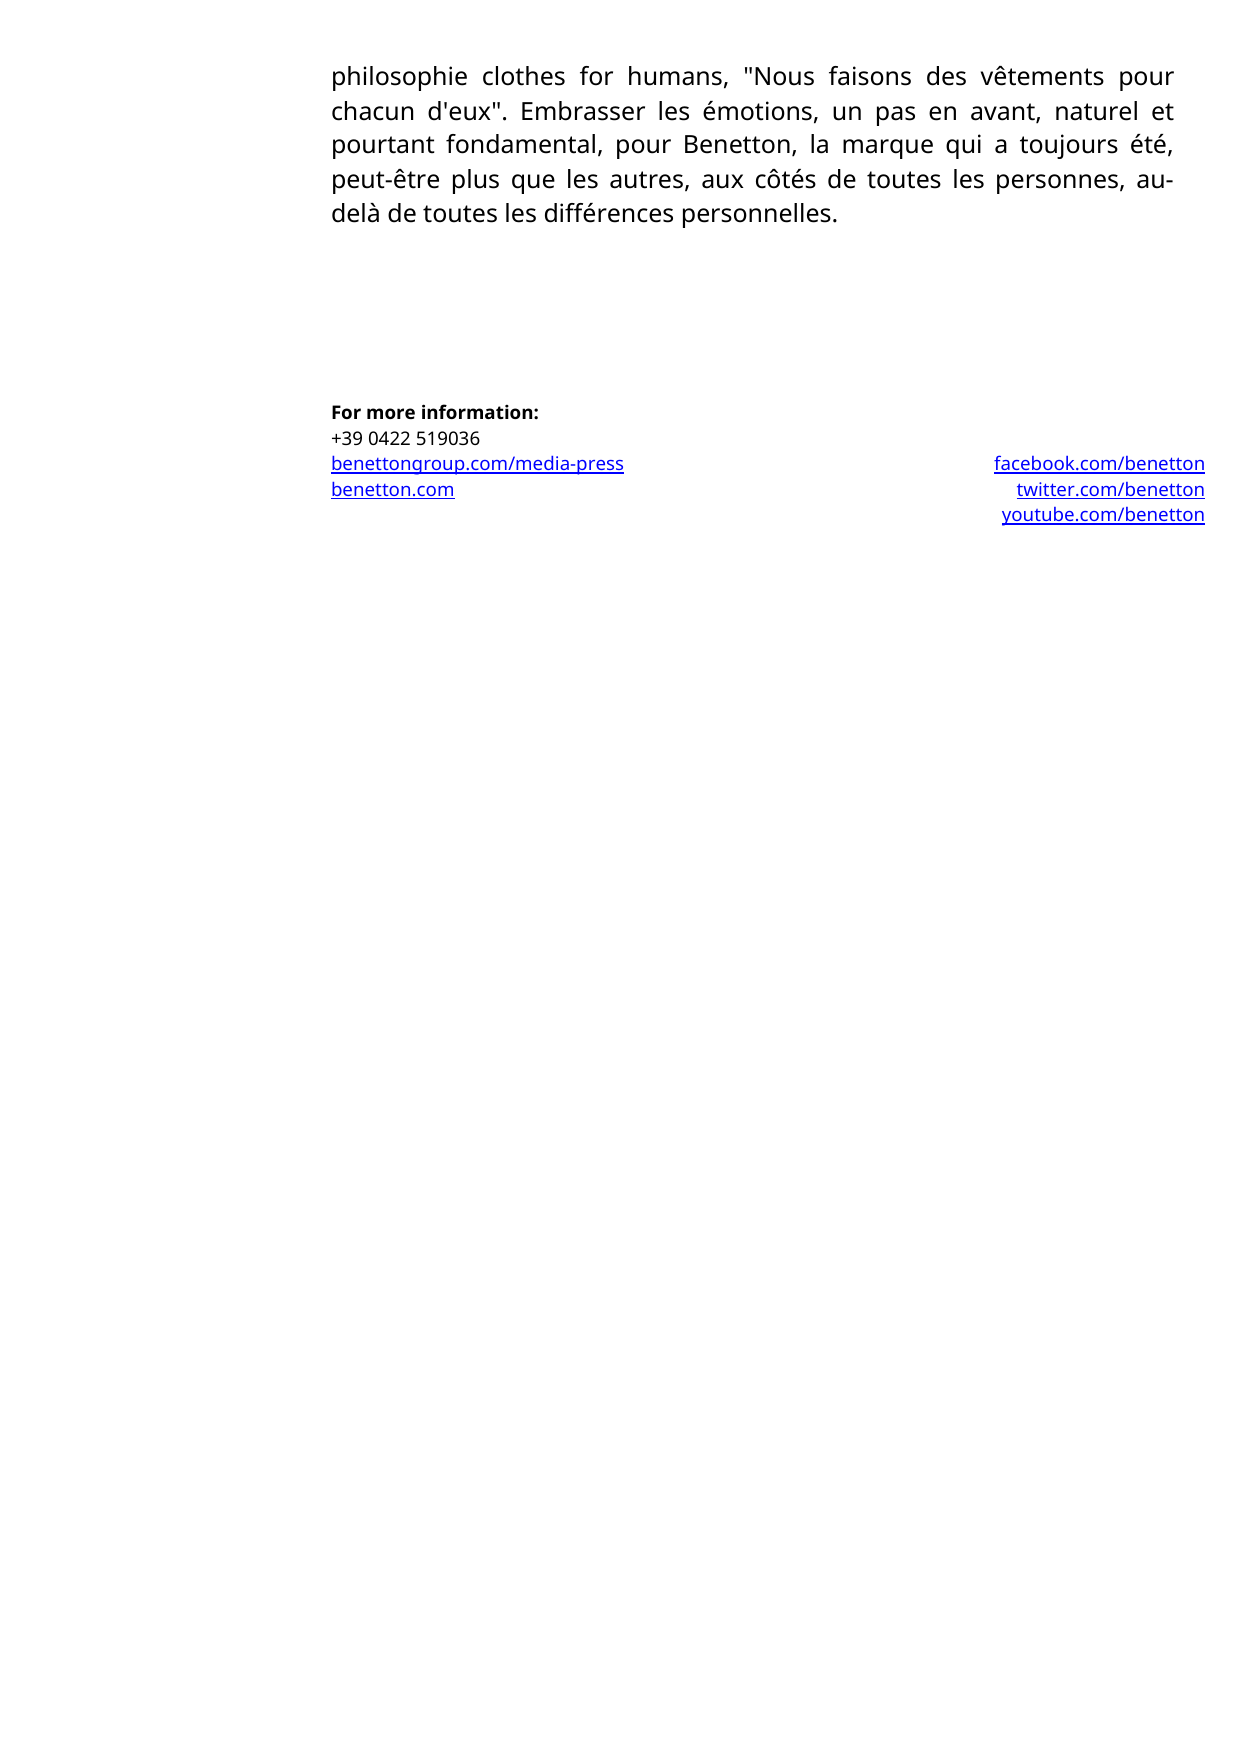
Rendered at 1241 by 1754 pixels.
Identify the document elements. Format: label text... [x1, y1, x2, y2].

text +39 0422 519036 [331, 425, 1175, 451]
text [331, 59, 1175, 229]
text For more information: [331, 400, 1175, 425]
table_header benettongroup.com/media-press benetton.com [320, 451, 781, 538]
table_header facebook.com/benetton twitter.com/benetton youtube.com/benetton [781, 451, 1216, 538]
